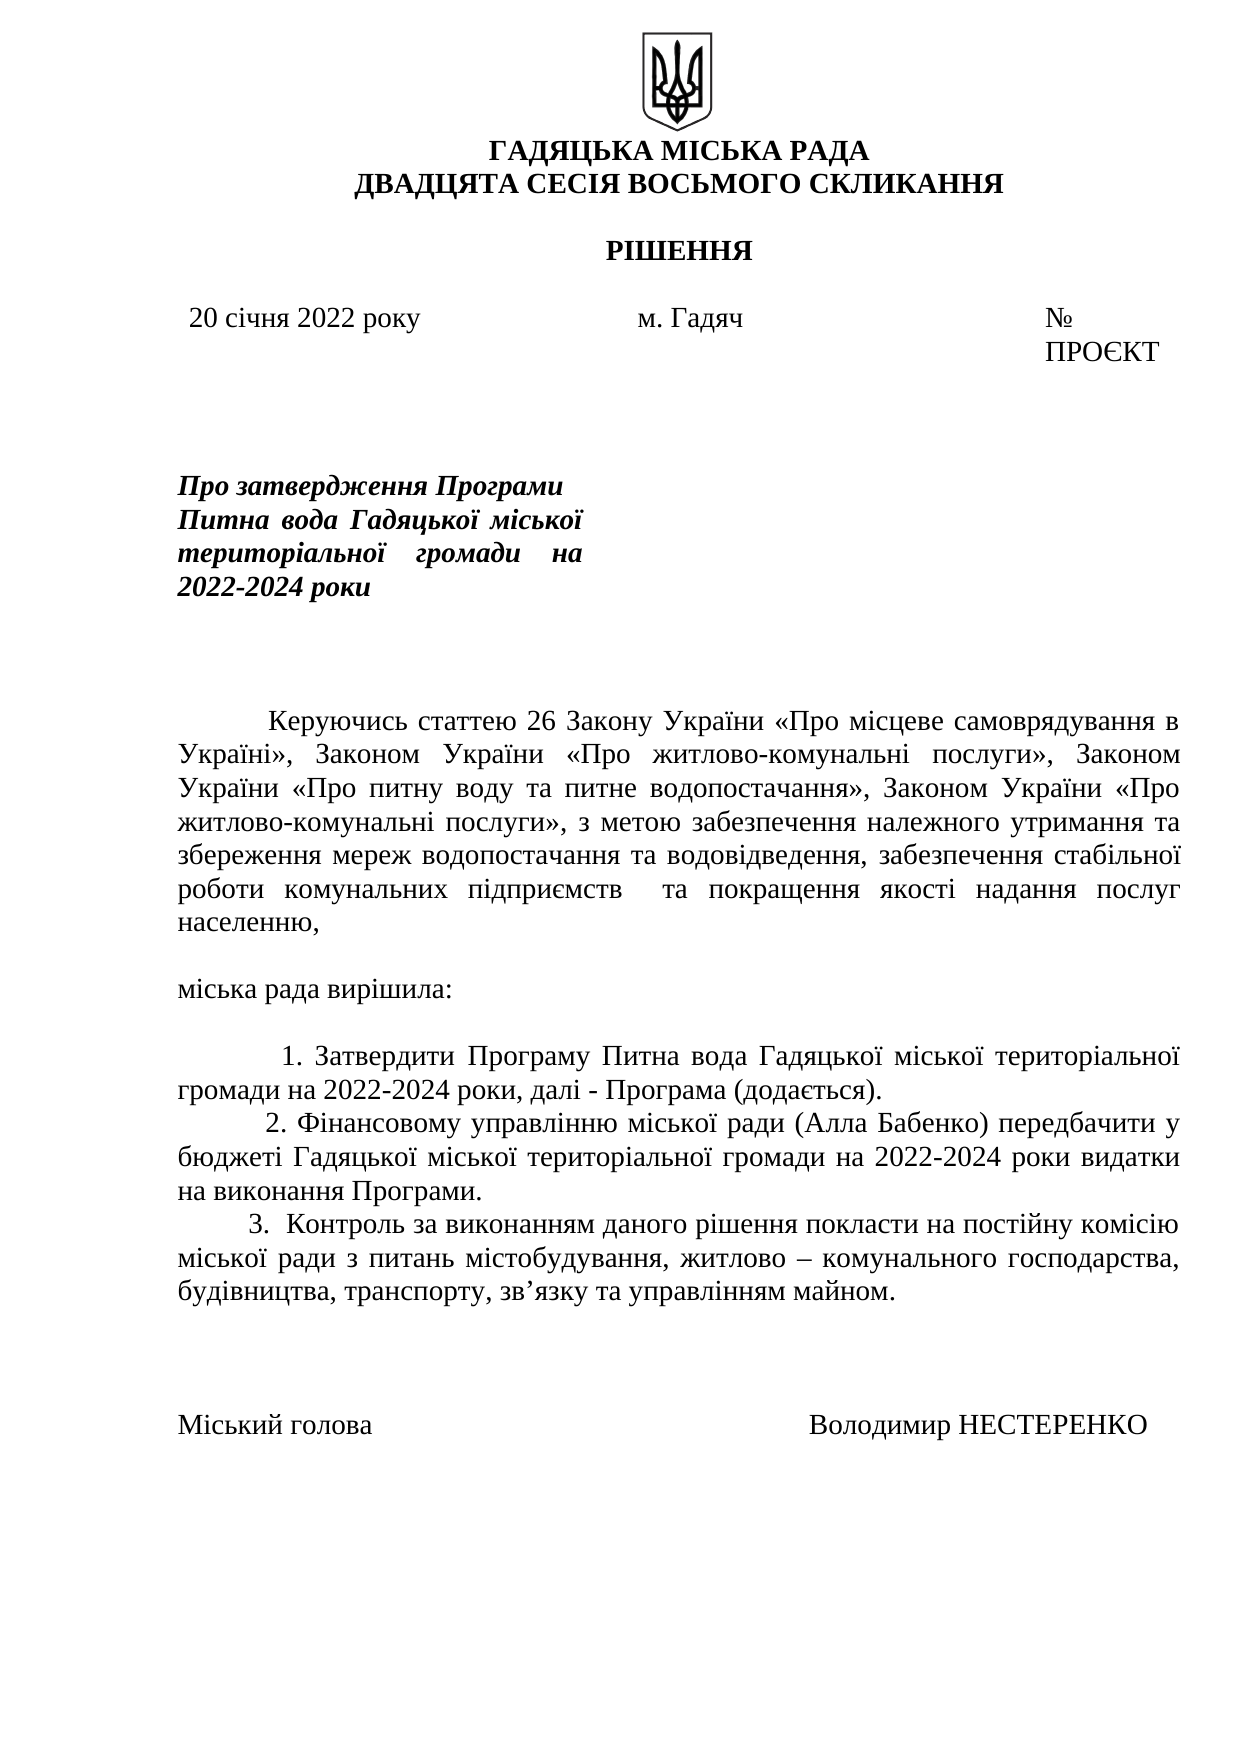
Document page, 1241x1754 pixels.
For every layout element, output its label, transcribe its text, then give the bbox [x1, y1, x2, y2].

text ДВАДЦЯТА СЕСІЯ ВОСЬМОГО СКЛИКАННЯ [177, 166, 1181, 200]
picture [641, 31, 713, 133]
table_header Про затвердження Програми Питна вода Гадяцької міської територіальної громади на 2022-2024 роки [166, 468, 594, 669]
text 3. Контроль за виконанням даного рішення покласти на постійну комісію міської ради з питань містобудування, житлово – комунального господарства, будівництва, транспорту, зв’язку та управлінням майном. [177, 1206, 1181, 1307]
text Керуючись статтею 26 Закону України «Про місцеве самоврядування в Україні», Законом України «Про житлово-комунальні послуги», Законом України «Про питну воду та питне водопостачання», Законом України «Про житлово-комунальні послуги», з метою забезпечення належного утримання та збереження мереж водопостачання та водовідведення, забезпечення стабільної роботи комунальних підприємств та покращення якості надання послуг населенню, [177, 703, 1181, 938]
table_header м. Гадяч [519, 301, 861, 368]
table_header Міський голова [166, 1408, 797, 1441]
text ГАДЯЦЬКА МІСЬКА РАДА [177, 133, 1181, 166]
text 2. Фінансовому управлінню міської ради (Алла Бабенко) передбачити у бюджеті Гадяцької міської територіальної громади на 2022-2024 роки видатки на виконання Програми. [177, 1106, 1181, 1206]
table_header 20 січня 2022 року [177, 301, 519, 368]
table_header Володимир НЕСТЕРЕНКО [798, 1408, 1167, 1441]
text РІШЕННЯ [177, 233, 1181, 267]
text 1. Затвердити Програму Питна вода Гадяцької міської територіальної громади на 2022-2024 роки, далі - Програма (додається). [177, 1038, 1181, 1106]
table_header № ПРОЄКТ [861, 301, 1178, 368]
text міська рада вирішила: [177, 971, 1181, 1005]
